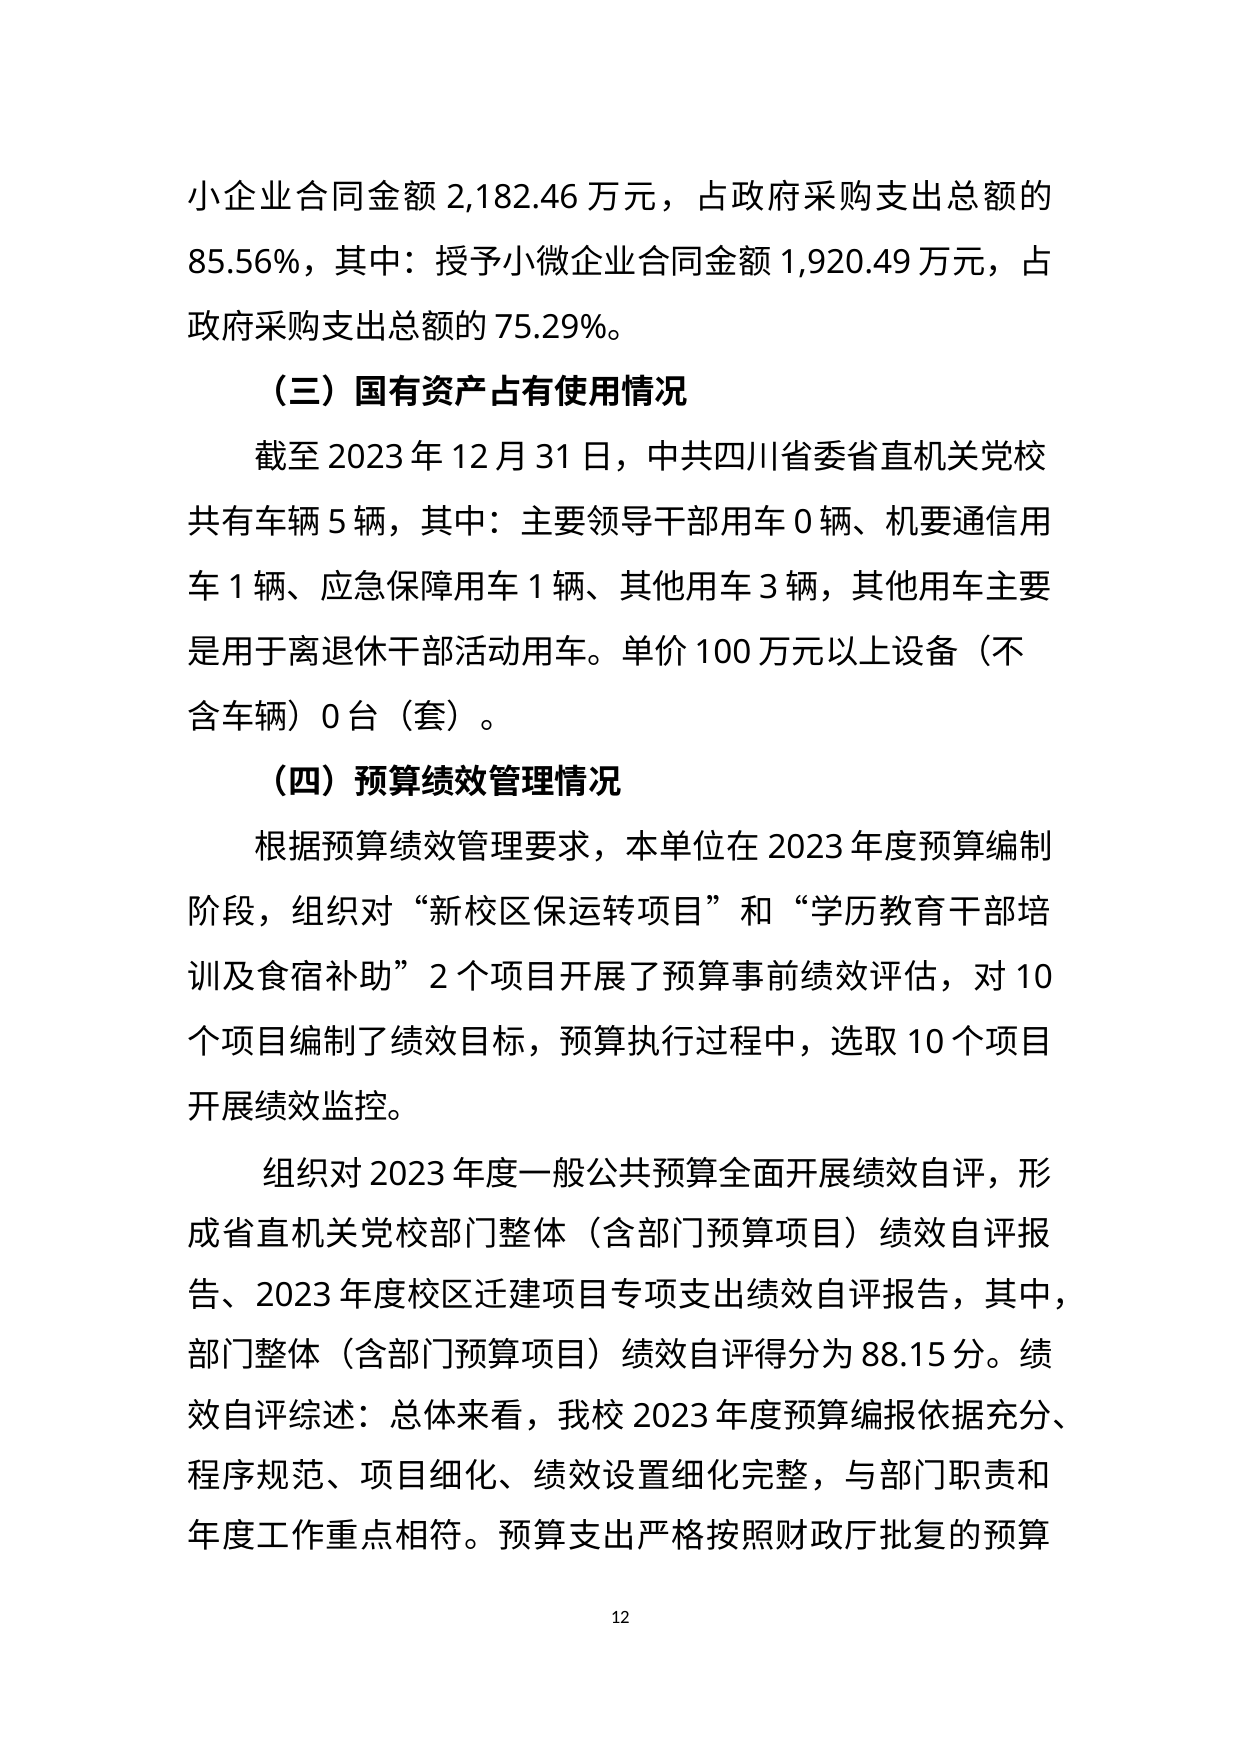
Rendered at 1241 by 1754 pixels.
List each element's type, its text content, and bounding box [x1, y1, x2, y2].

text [187, 162, 1053, 357]
text （三）国有资产占有使用情况 [187, 357, 1053, 422]
text （四）预算绩效管理情况 [187, 747, 1053, 812]
text 根据预算绩效管理要求，本单位在2023年度预算编制阶段，组织对“新校区保运转项目”和“学历教育干部培训及食宿补助”2个项目开展了预算事前绩效评估，对10个项目编制了绩效目标，预算执行过程中，选取10个项目开展绩效监控。 [187, 812, 1053, 1137]
text 截至2023年12月31日，中共四川省委省直机关党校共有车辆5辆，其中：主要领导干部用车0辆、机要通信用车1辆、应急保障用车1辆、其他用车3辆，其他用车主要是用于离退休干部活动用车。单价100万元以上设备（不含车辆）0台（套）。 [187, 422, 1053, 747]
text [187, 1137, 1053, 1560]
